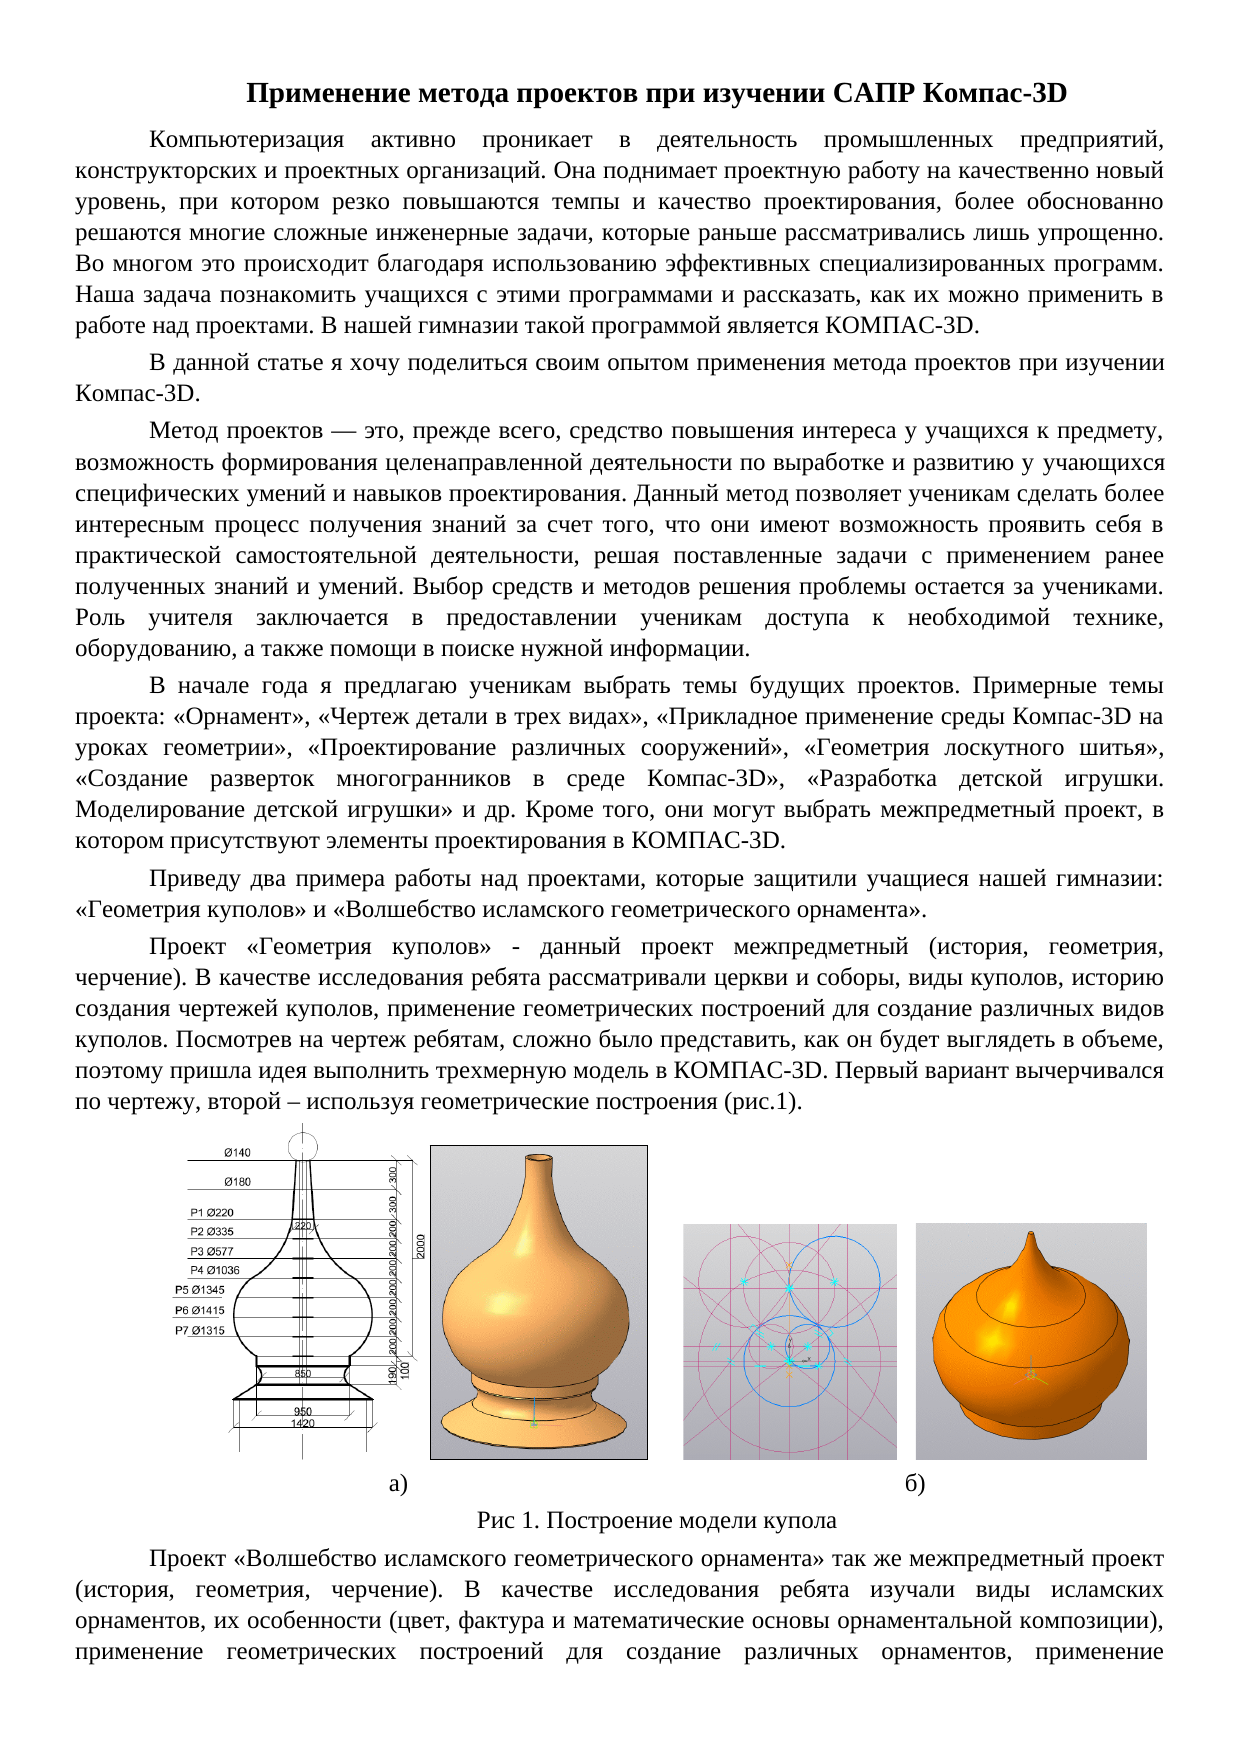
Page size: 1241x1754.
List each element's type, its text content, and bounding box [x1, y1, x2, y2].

text Приведу два примера работы над проектами, которые защитили учащиеся нашей гимназии: «Геометрия куполов» и «Волшебство исламского геометрического орнамента». [75, 863, 1165, 922]
text Проект «Геометрия куполов» - данный проект межпредметный (история, геометрия, черчение). В качестве исследования ребята рассматривали церкви и соборы, виды куполов, историю создания чертежей куполов, применение геометрических построений для создание различных видов куполов. Посмотрев на чертеж ребятам, сложно было представить, как он будет выглядеть в объеме, поэтому пришла идея выполнить трехмерную модель в КОМПАС-3D. Первый вариант вычерчивался по чертежу, второй – используя геометрические построения (рис.1). [75, 931, 1165, 1115]
text Компьютеризация активно проникает в деятельность промышленных предприятий, конструкторских и проектных организаций. Она поднимает проектную работу на качественно новый уровень, при котором резко повышаются темпы и качество проектирования, более обоснованно решаются многие сложные инженерные задачи, которые раньше рассматривались лишь упрощенно. Во многом это происходит благодаря использованию эффективных специализированных программ. Наша задача познакомить учащихся с этими программами и рассказать, как их можно применить в работе над проектами. В нашей гимназии такой программой является КОМПАС-3D. [75, 124, 1165, 339]
text Применение метода проектов при изучении САПР Компас-3D [75, 75, 1165, 108]
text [75, 1543, 1165, 1665]
picture [915, 1223, 1147, 1460]
text В начале года я предлагаю ученикам выбрать темы будущих проектов. Примерные темы проекта: «Орнамент», «Чертеж детали в трех видах», «Прикладное применение среды Компас-3D на уроках геометрии», «Проектирование различных сооружений», «Геометрия лоскутного шитья», «Создание разверток многогранников в среде Компас-3D», «Разработка детской игрушки. Моделирование детской игрушки» и др. Кроме того, они могут выбрать межпредметный проект, в котором присутствуют элементы проектирования в КОМПАС-3D. [75, 670, 1165, 854]
picture [167, 1123, 430, 1460]
text В данной статье я хочу поделиться своим опытом применения метода проектов при изучении Компас-3D. [75, 347, 1165, 407]
picture [431, 1146, 647, 1459]
text Рис 1. Построение модели купола [75, 1506, 1165, 1534]
picture [683, 1224, 897, 1460]
text а) б) [75, 1468, 1165, 1497]
text Метод проектов — это, прежде всего, средство повышения интереса у учащихся к предмету, возможность формирования целенаправленной деятельности по выработке и развитию у учающихся специфических умений и навыков проектирования. Данный метод позволяет ученикам сделать более интересным процесс получения знаний за счет того, что они имеют возможность проявить себя в практической самостоятельной деятельности, решая поставленные задачи с применением ранее полученных знаний и умений. Выбор средств и методов решения проблемы остается за учениками. Роль учителя заключается в предоставлении ученикам доступа к необходимой технике, оборудованию, а также помощи в поиске нужной информации. [75, 416, 1165, 662]
